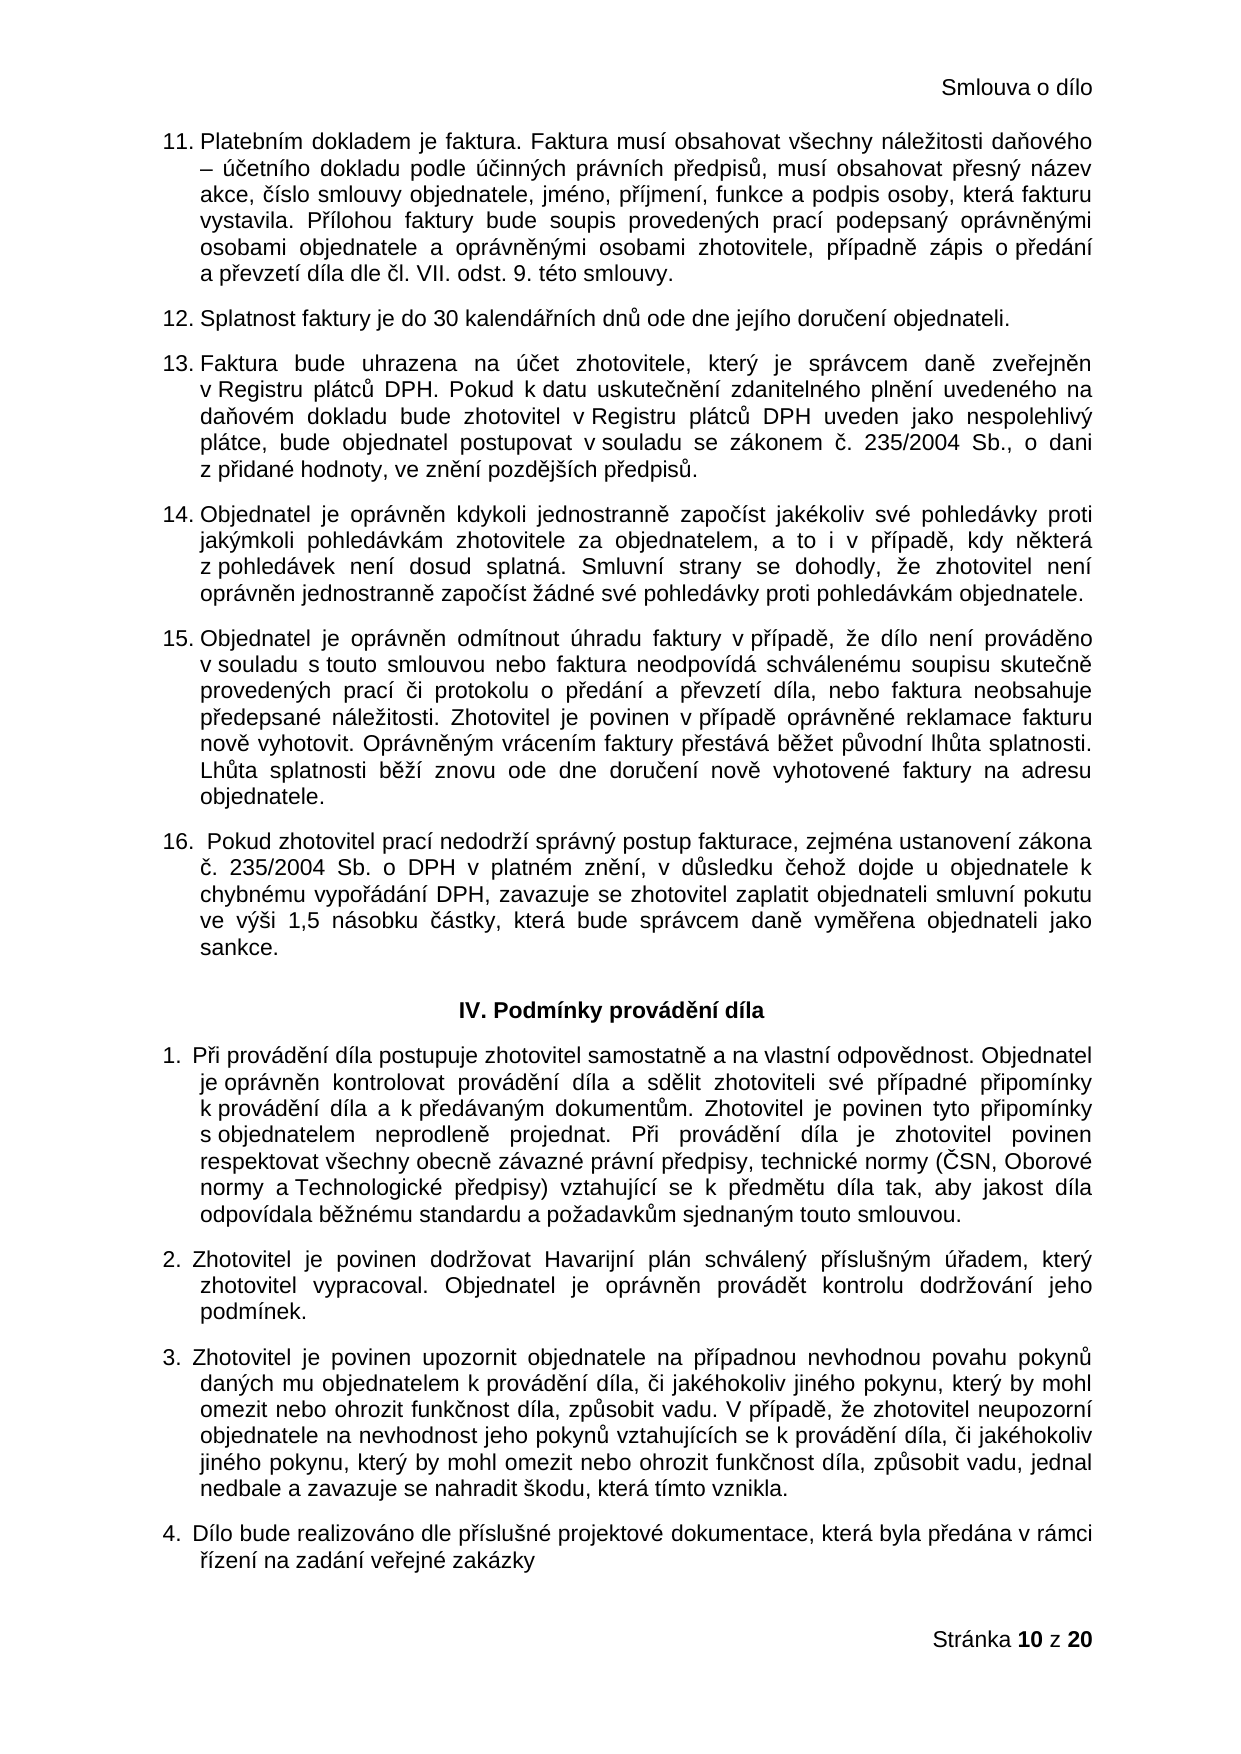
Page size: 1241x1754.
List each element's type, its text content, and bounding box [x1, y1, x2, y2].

text Platebním dokladem je faktura. Faktura musí obsahovat všechny náležitosti daňového – účetního dokladu podle účinných právních předpisů, musí obsahovat přesný název akce, číslo smlouvy objednatele, jméno, příjmení, funkce a podpis osoby, která fakturu vystavila. Přílohou faktury bude soupis provedených prací podepsaný oprávněnými osobami objednatele a oprávněnými osobami zhotovitele, případně zápis o předání a převzetí díla dle čl. VII. odst. 9. této smlouvy. [162, 128, 1093, 286]
text Objednatel je oprávněn kdykoli jednostranně započíst jakékoliv své pohledávky proti jakýmkoli pohledávkám zhotovitele za objednatelem, a to i v případě, kdy některá z pohledávek není dosud splatná. Smluvní strany se dohodly, že zhotovitel není oprávněn jednostranně započíst žádné své pohledávky proti pohledávkám objednatele. [162, 501, 1093, 606]
text Podmínky provádění díla [148, 997, 1093, 1024]
text Pokud zhotovitel prací nedodrží správný postup fakturace, zejména ustanovení zákona č. 235/2004 Sb. o DPH v platném znění, v důsledku čehož dojde u objednatele k chybnému vypořádání DPH, zavazuje se zhotovitel zaplatit objednateli smluvní pokutu ve výši 1,5 násobku částky, která bude správcem daně vyměřena objednateli jako sankce. [162, 828, 1093, 960]
text Při provádění díla postupuje zhotovitel samostatně a na vlastní odpovědnost. Objednatel je oprávněn kontrolovat provádění díla a sdělit zhotoviteli své případné připomínky k provádění díla a k předávaným dokumentům. Zhotovitel je povinen tyto připomínky s objednatelem neprodleně projednat. Při provádění díla je zhotovitel povinen respektovat všechny obecně závazné právní předpisy, technické normy (ČSN, Oborové normy a Technologické předpisy) vztahující se k předmětu díla tak, aby jakost díla odpovídala běžnému standardu a požadavkům sjednaným touto smlouvou. [162, 1042, 1093, 1227]
text Faktura bude uhrazena na účet zhotovitele, který je správcem daně zveřejněn v Registru plátců DPH. Pokud k datu uskutečnění zdanitelného plnění uvedeného na daňovém dokladu bude zhotovitel v Registru plátců DPH uveden jako nespolehlivý plátce, bude objednatel postupovat v souladu se zákonem č. 235/2004 Sb., o dani z přidané hodnoty, ve znění pozdějších předpisů. [162, 350, 1093, 482]
text Objednatel je oprávněn odmítnout úhradu faktury v případě, že dílo není prováděno v souladu s touto smlouvou nebo faktura neodpovídá schválenému soupisu skutečně provedených prací či protokolu o předání a převzetí díla, nebo faktura neobsahuje předepsané náležitosti. Zhotovitel je povinen v případě oprávněné reklamace fakturu nově vyhotovit. Oprávněným vrácením faktury přestává běžet původní lhůta splatnosti. Lhůta splatnosti běží znovu ode dne doručení nově vyhotovené faktury na adresu objednatele. [162, 625, 1093, 809]
text Zhotovitel je povinen dodržovat Havarijní plán schválený příslušným úřadem, který zhotovitel vypracoval. Objednatel je oprávněn provádět kontrolu dodržování jeho podmínek. [162, 1246, 1093, 1325]
text Zhotovitel je povinen upozornit objednatele na případnou nevhodnou povahu pokynů daných mu objednatelem k provádění díla, či jakéhokoliv jiného pokynu, který by mohl omezit nebo ohrozit funkčnost díla, způsobit vadu. V případě, že zhotovitel neupozorní objednatele na nevhodnost jeho pokynů vztahujících se k provádění díla, či jakéhokoliv jiného pokynu, který by mohl omezit nebo ohrozit funkčnost díla, způsobit vadu, jednal nedbale a zavazuje se nahradit škodu, která tímto vznikla. [162, 1343, 1093, 1502]
text Dílo bude realizováno dle příslušné projektové dokumentace, která byla předána v rámci řízení na zadání veřejné zakázky [162, 1520, 1093, 1573]
text Splatnost faktury je do 30 kalendářních dnů ode dne jejího doručení objednateli. [162, 305, 1093, 331]
